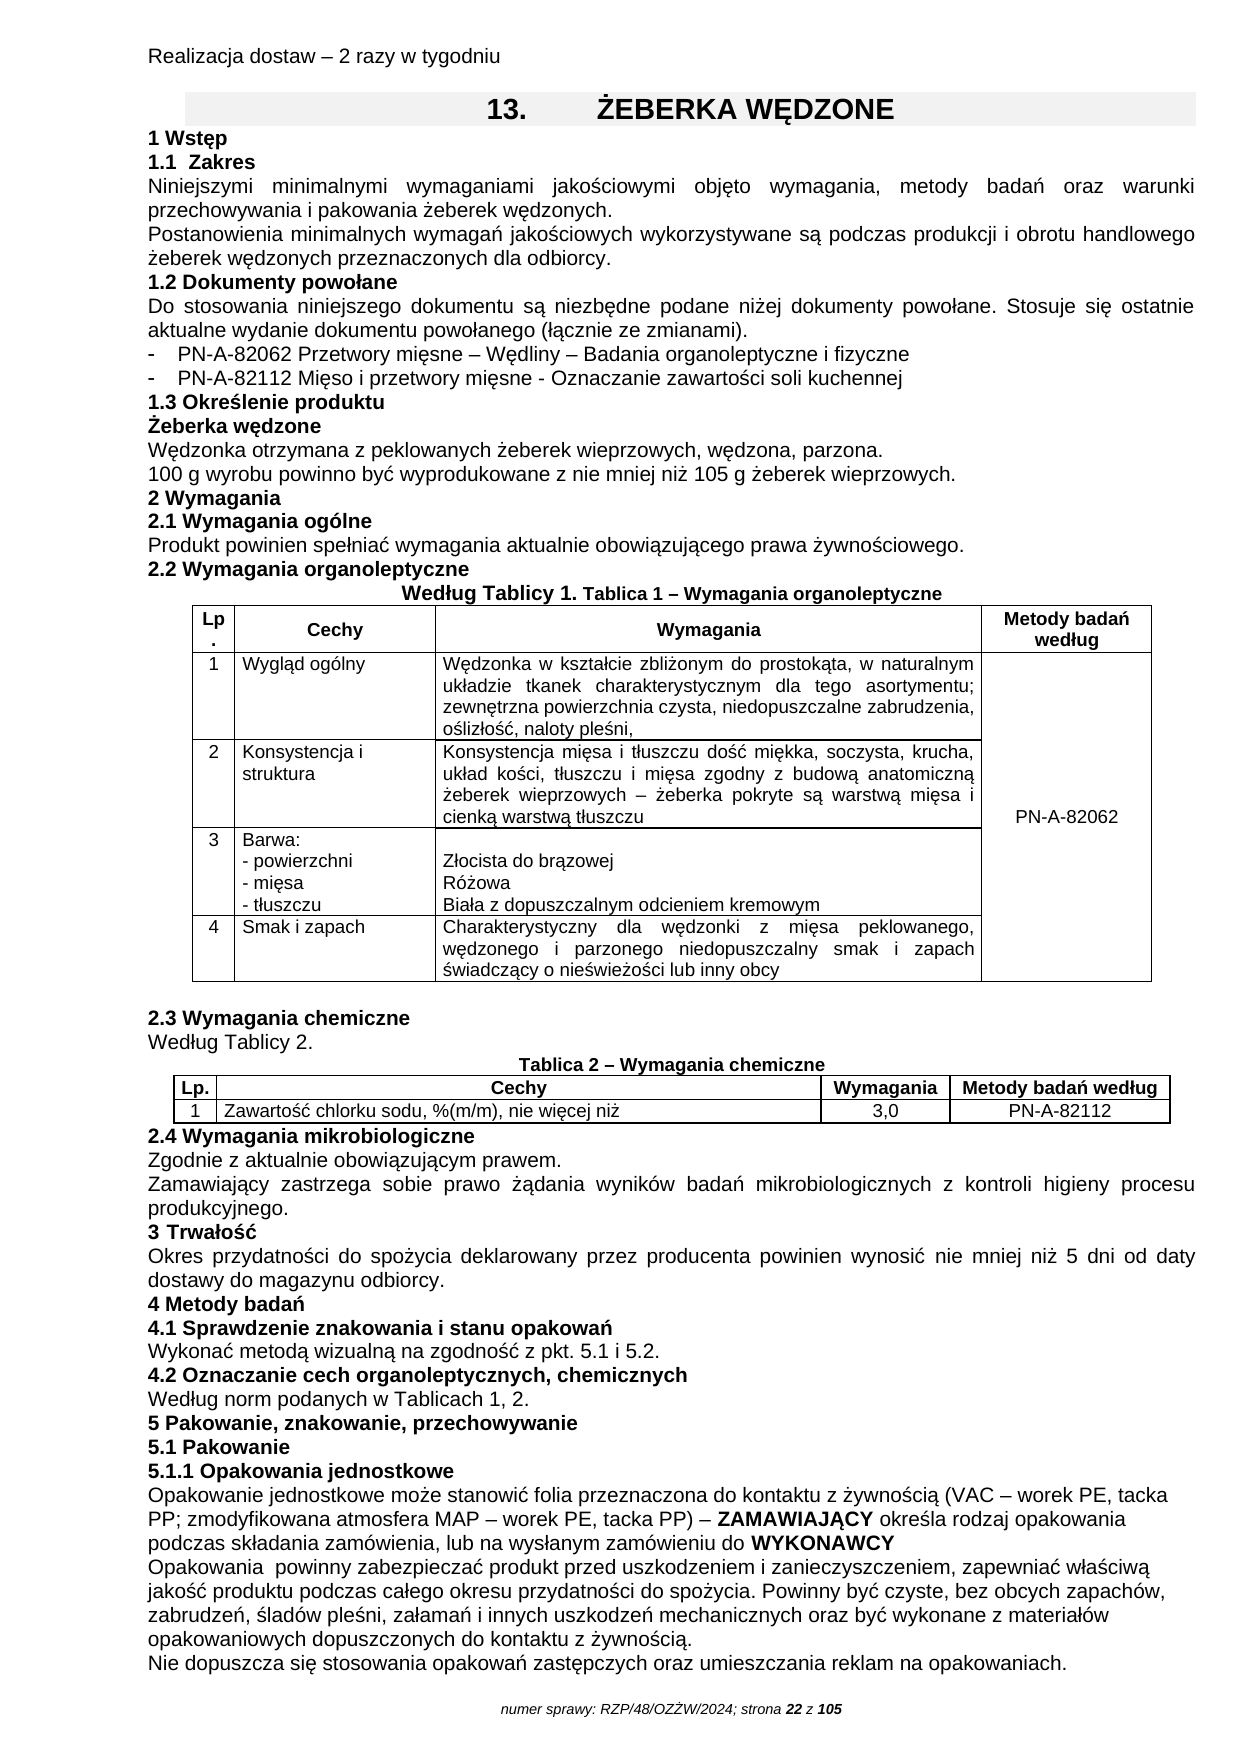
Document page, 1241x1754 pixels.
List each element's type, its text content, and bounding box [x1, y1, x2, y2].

text Produkt powinien spełniać wymagania aktualnie obowiązującego prawa żywnościowego. [148, 533, 1196, 557]
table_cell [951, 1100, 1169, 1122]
text Wędzonka otrzymana z peklowanych żeberek wieprzowych, wędzona, parzona. [148, 437, 1196, 461]
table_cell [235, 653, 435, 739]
text 100 g wyrobu powinno być wyprodukowane z nie mniej niż 105 g żeberek wieprzowych. [148, 461, 1196, 485]
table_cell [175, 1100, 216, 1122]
text Do stosowania niniejszego dokumentu są niezbędne podane niżej dokumenty powołane. Stosuje się ostatnie aktualne wydanie dokumentu powołanego (łącznie ze zmianami). [148, 293, 1196, 341]
text 1.2 Dokumenty powołane [148, 269, 1196, 293]
text 5 Pakowanie, znakowanie, przechowywanie [148, 1411, 1196, 1435]
text Według Tablicy 2. [148, 1030, 1196, 1054]
text 2.3 Wymagania chemiczne [148, 1006, 1196, 1030]
text Tablica 2 – Wymagania chemiczne [148, 1054, 1196, 1075]
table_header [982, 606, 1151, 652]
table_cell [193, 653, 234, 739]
text 2 Wymagania [148, 485, 1196, 509]
text Według Tablicy 1. Tablica 1 – Wymagania organoleptyczne [148, 581, 1196, 605]
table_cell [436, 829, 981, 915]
text 2.4 Wymagania mikrobiologiczne [148, 1124, 1196, 1148]
list Zakres [148, 150, 1196, 174]
list ŻEBERKA WĘDZONE [185, 92, 1196, 126]
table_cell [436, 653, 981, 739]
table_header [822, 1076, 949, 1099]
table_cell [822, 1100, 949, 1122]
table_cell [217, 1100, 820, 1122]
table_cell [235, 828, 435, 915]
text Postanowienia minimalnych wymagań jakościowych wykorzystywane są podczas produkcji i obrotu handlowego żeberek wędzonych przeznaczonych dla odbiorcy. [148, 222, 1196, 269]
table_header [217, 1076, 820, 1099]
text 1 Wstęp [148, 126, 1196, 150]
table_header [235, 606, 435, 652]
text Żeberka wędzone [148, 413, 1196, 437]
text 5.1.1 Opakowania jednostkowe [148, 1459, 1196, 1483]
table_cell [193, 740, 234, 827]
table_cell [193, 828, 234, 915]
text Niniejszymi minimalnymi wymaganiami jakościowymi objęto wymagania, metody badań oraz warunki przechowywania i pakowania żeberek wędzonych. [148, 174, 1196, 222]
text 4 Metody badań [148, 1291, 1196, 1315]
text Opakowanie jednostkowe może stanowić folia przeznaczona do kontaktu z żywnością (VAC – worek PE, tacka PP; zmodyfikowana atmosfera MAP – worek PE, tacka PP) – ZAMAWIAJĄCY określa rodzaj opakowania podczas składania zamówienia, lub na wysłanym zamówieniu do WYKONAWCY [148, 1483, 1196, 1555]
list PN-A-82112 Mięso i przetwory mięsne - Oznaczanie zawartości soli kuchennej [148, 366, 1196, 389]
text Zamawiający zastrzega sobie prawo żądania wyników badań mikrobiologicznych z kontroli higieny procesu produkcyjnego. [148, 1172, 1196, 1219]
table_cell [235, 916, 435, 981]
list Trwałość [148, 1219, 1196, 1243]
text 5.1 Pakowanie [148, 1435, 1196, 1459]
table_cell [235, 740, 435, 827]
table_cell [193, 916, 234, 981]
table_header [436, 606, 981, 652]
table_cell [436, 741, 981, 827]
text 2.2 Wymagania organoleptyczne [148, 557, 1196, 581]
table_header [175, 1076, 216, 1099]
text 4.2 Oznaczanie cech organoleptycznych, chemicznych [148, 1363, 1196, 1387]
text Opakowania powinny zabezpieczać produkt przed uszkodzeniem i zanieczyszczeniem, zapewniać właściwą jakość produktu podczas całego okresu przydatności do spożycia. Powinny być czyste, bez obcych zapachów, zabrudzeń, śladów pleśni, załamań i innych uszkodzeń mechanicznych oraz być wykonane z materiałów opakowaniowych dopuszczonych do kontaktu z żywnością. [148, 1555, 1196, 1651]
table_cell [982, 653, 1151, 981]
text Zgodnie z aktualnie obowiązującym prawem. [148, 1148, 1196, 1172]
text 4.1 Sprawdzenie znakowania i stanu opakowań [148, 1315, 1196, 1339]
text Według norm podanych w Tablicach 1, 2. [148, 1387, 1196, 1411]
text 2.1 Wymagania ogólne [148, 509, 1196, 533]
text Nie dopuszcza się stosowania opakowań zastępczych oraz umieszczania reklam na opakowaniach. [148, 1651, 1196, 1675]
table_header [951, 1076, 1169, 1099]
text 1.3 Określenie produktu [148, 389, 1196, 413]
text Okres przydatności do spożycia deklarowany przez producenta powinien wynosić nie mniej niż 5 dni od daty dostawy do magazynu odbiorcy. [148, 1243, 1196, 1291]
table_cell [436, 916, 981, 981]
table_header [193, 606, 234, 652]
list PN-A-82062 Przetwory mięsne – Wędliny – Badania organoleptyczne i fizyczne [148, 341, 1196, 366]
text Realizacja dostaw – 2 razy w tygodniu [148, 44, 1196, 68]
text Wykonać metodą wizualną na zgodność z pkt. 5.1 i 5.2. [148, 1339, 1196, 1363]
